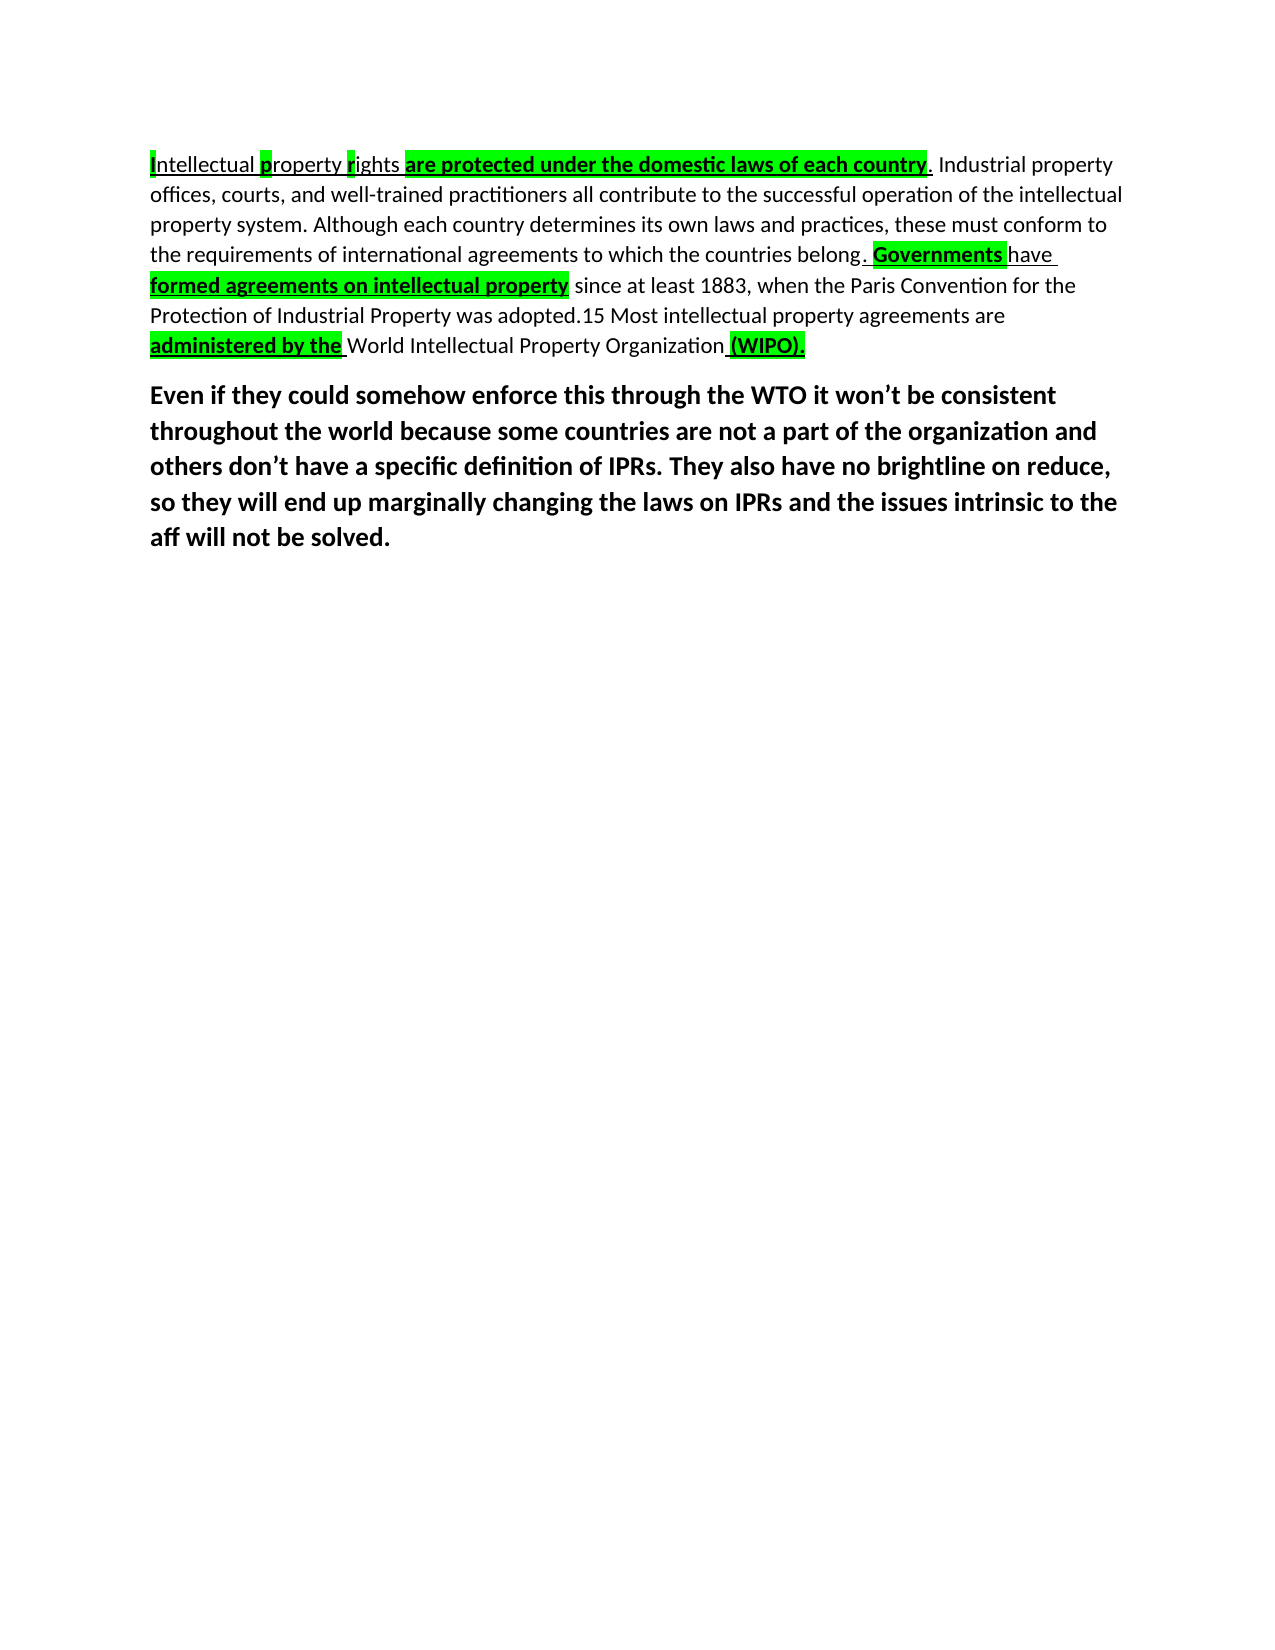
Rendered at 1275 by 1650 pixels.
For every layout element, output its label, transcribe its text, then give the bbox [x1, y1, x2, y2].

text Intellectual property rights are protected under the domestic laws of each country. Industrial property offices, courts, and well-trained practitioners all contribute to the successful operation of the intellectual property system. Although each country determines its own laws and practices, these must conform to the requirements of international agreements to which the countries belong. Governments have formed agreements on intellectual property since at least 1883, when the Paris Convention for the Protection of Industrial Property was adopted.15 Most intellectual property agreements are administered by the World Intellectual Property Organization (WIPO). [150, 150, 1125, 359]
subtitle Even if they could somehow enforce this through the WTO it won’t be consistent throughout the world because some countries are not a part of the organization and others don’t have a specific definition of IPRs. They also have no brightline on reduce, so they will end up marginally changing the laws on IPRs and the issues intrinsic to the aff will not be solved. [150, 378, 1125, 554]
